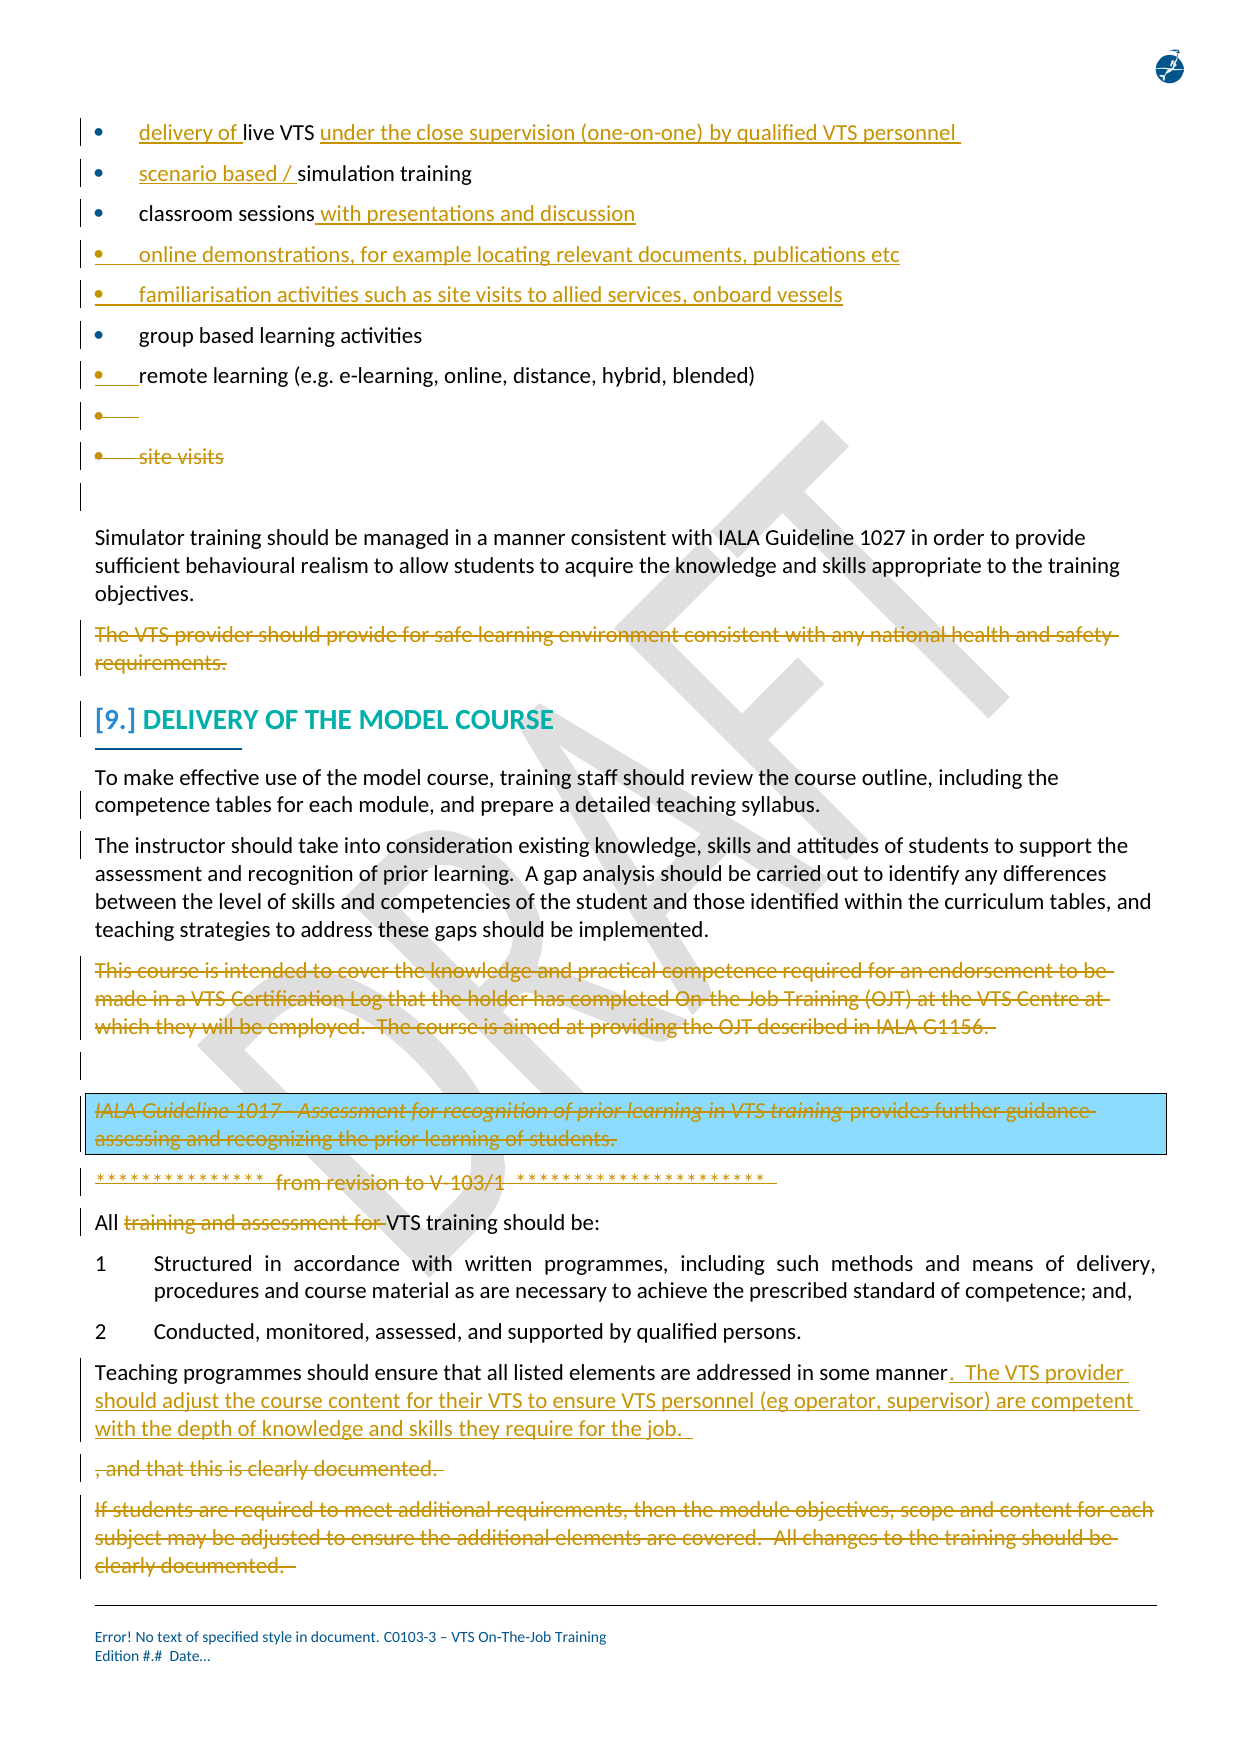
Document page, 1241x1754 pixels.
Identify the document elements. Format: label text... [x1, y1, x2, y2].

text To make effective use of the model course, training staff should review the course outline, including the competence tables for each module, and prepare a detailed teaching syllabus. [94, 763, 1157, 819]
text Teaching programmes should ensure that all listed elements are addressed in some manner [94, 1358, 1157, 1442]
subtitle Delivery of the Model Course [94, 701, 1157, 737]
text Simulator training should be managed in a manner consistent with IALA Guideline 1027 in order to provide sufficient behavioural realism to allow students to acquire the knowledge and skills appropriate to the training objectives. [94, 523, 1157, 607]
text live VTS [94, 118, 1157, 146]
text simulation training [94, 159, 1157, 187]
text group based learning activities [94, 321, 1157, 349]
text All VTS training should be: [94, 1208, 1157, 1236]
text remote learning (e.g. e-learning, online, distance, hybrid, blended) [94, 361, 1157, 389]
list Conducted, monitored, assessed, and supported by qualified persons. [94, 1317, 1157, 1345]
text The instructor should take into consideration existing knowledge, skills and attitudes of students to support the assessment and recognition of prior learning. A gap analysis should be carried out to identify any differences between the level of skills and competencies of the student and those identified within the curriculum tables, and teaching strategies to address these gaps should be implemented. [94, 831, 1157, 943]
list Structured in accordance with written programmes, including such methods and means of delivery, procedures and course material as are necessary to achieve the prescribed standard of competence; and, [94, 1249, 1157, 1305]
text classroom sessions [94, 199, 1157, 227]
picture [1124, 0, 1241, 118]
